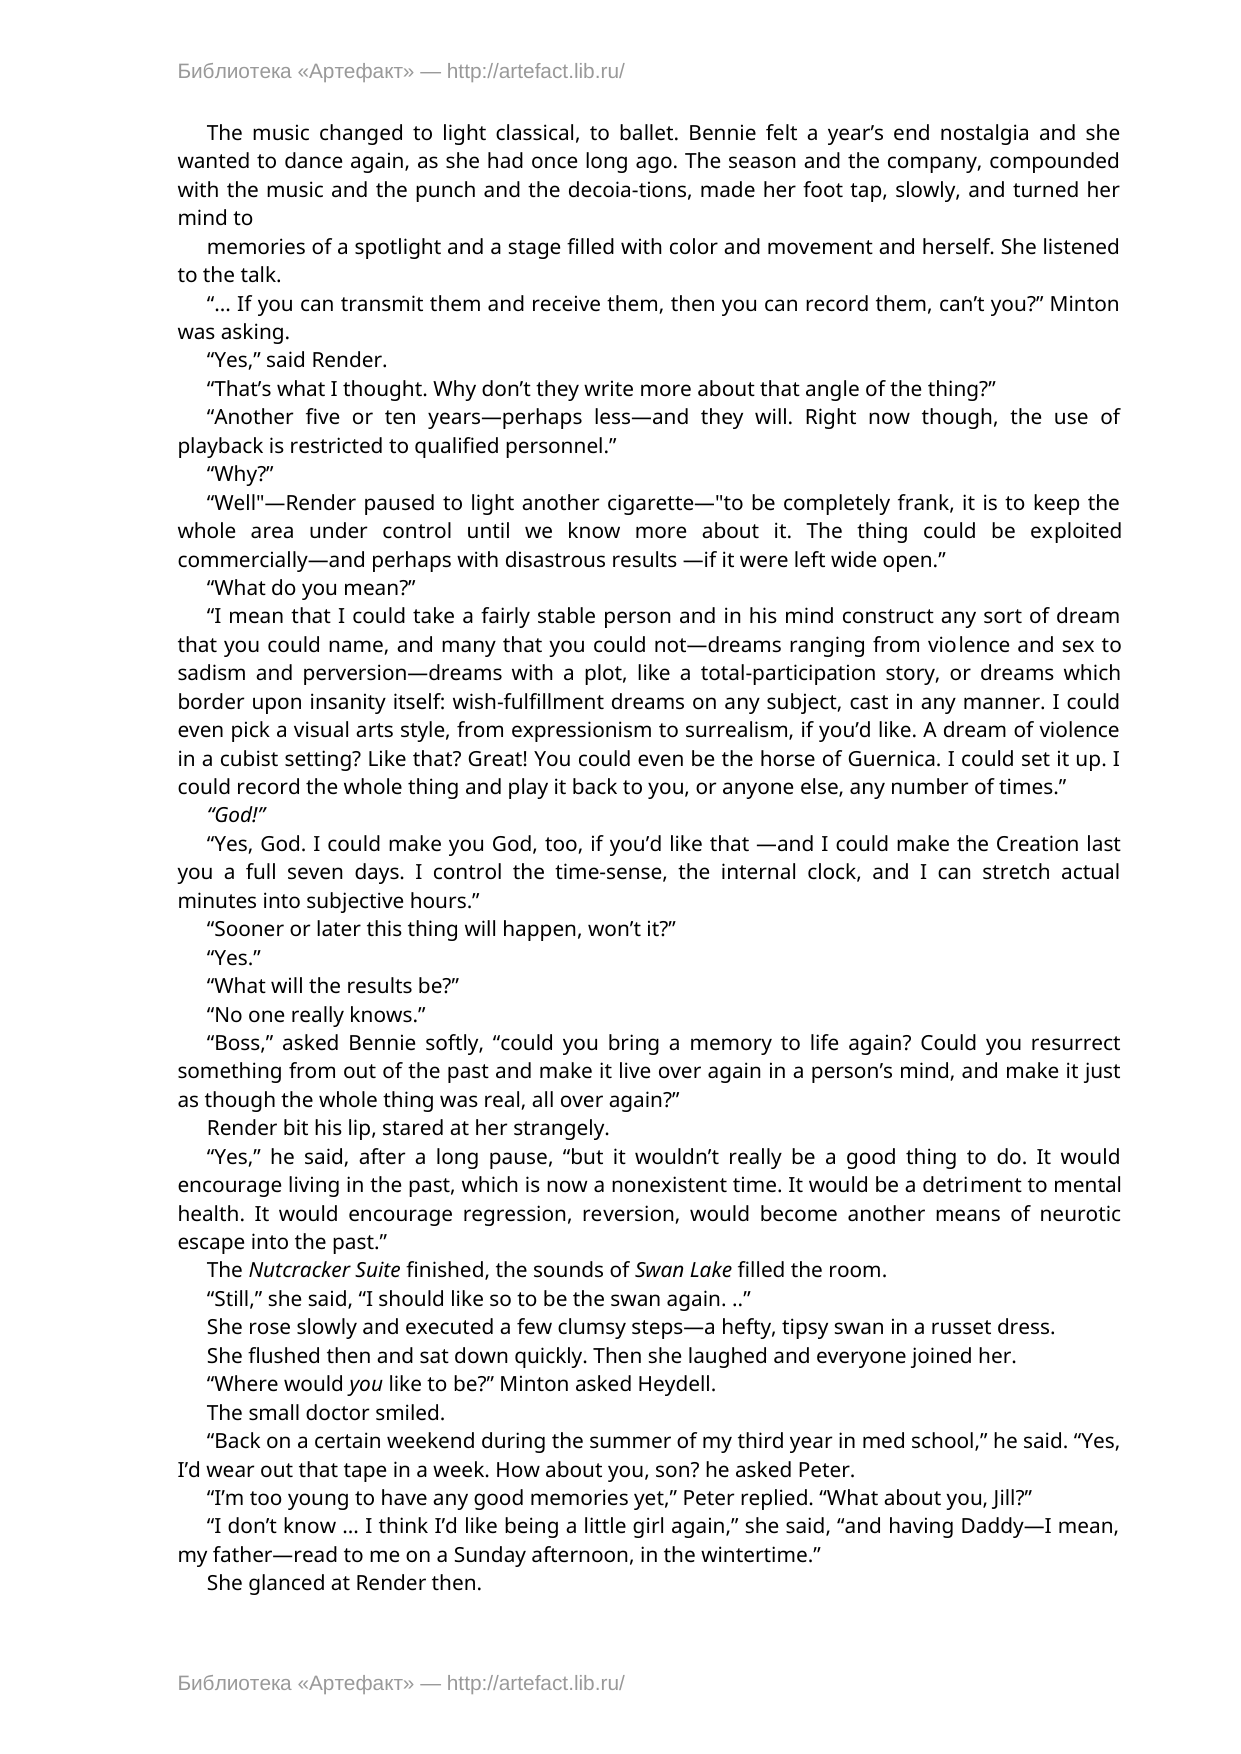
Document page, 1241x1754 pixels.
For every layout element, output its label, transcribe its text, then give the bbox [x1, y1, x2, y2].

text She rose slowly and executed a few clumsy steps—a hefty, tipsy swan in a russet dress. [177, 1312, 1122, 1341]
text “Still,” she said, “I should like so to be the swan again. ..” [177, 1284, 1122, 1312]
text “I mean that I could take a fairly stable person and in his mind construct any sort of dream that you could name, and many that you could not—dreams ranging from violence and sex to sadism and perversion—dreams with a plot, like a total-participation story, or dreams which border upon insanity itself: wish-fulfillment dreams on any subject, cast in any manner. I could even pick a visual arts style, from expressionism to surrealism, if you’d like. A dream of violence in a cubist setting? Like that? Great! You could even be the horse of Guernica. I could set it up. I could record the whole thing and play it back to you, or anyone else, any number of times.” [177, 602, 1122, 801]
text “Yes.” [177, 943, 1122, 971]
text “I don’t know ... I think I’d like being a little girl again,” she said, “and having Daddy—I mean, my father—read to me on a Sunday afternoon, in the wintertime.” [177, 1512, 1122, 1568]
text “I’m too young to have any good memories yet,” Peter replied. “What about you, Jill?” [177, 1483, 1122, 1512]
text “Boss,” asked Bennie softly, “could you bring a memory to life again? Could you resurrect something from out of the past and make it live over again in a person’s mind, and make it just as though the whole thing was real, all over again?” [177, 1028, 1122, 1113]
text “Yes, God. I could make you God, too, if you’d like that —and I could make the Creation last you a full seven days. I control the time-sense, the internal clock, and I can stretch actual minutes into subjective hours.” [177, 829, 1122, 914]
text The music changed to light classical, to ballet. Bennie felt a year’s end nostalgia and she wanted to dance again, as she had once long ago. The season and the company, compounded with the music and the punch and the decoia-tions, made her foot tap, slowly, and turned her mind to [177, 118, 1122, 232]
text “Sooner or later this thing will happen, won’t it?” [177, 914, 1122, 943]
text “That’s what I thought. Why don’t they write more about that angle of the thing?” [177, 374, 1122, 402]
text “Why?” [177, 459, 1122, 488]
text Render bit his lip, stared at her strangely. [177, 1113, 1122, 1142]
text “Well"—Render paused to light another cigarette—"to be completely frank, it is to keep the whole area under control until we know more about it. The thing could be exploited commercially—and perhaps with disastrous results —if it were left wide open.” [177, 488, 1122, 573]
text “... If you can transmit them and receive them, then you can record them, can’t you?” Minton was asking. [177, 289, 1122, 346]
text memories of a spotlight and a stage filled with color and movement and herself. She listened to the talk. [177, 232, 1122, 289]
text “What will the results be?” [177, 971, 1122, 1000]
text “Back on a certain weekend during the summer of my third year in med school,” he said. “Yes, I’d wear out that tape in a week. How about you, son? he asked Peter. [177, 1426, 1122, 1483]
text The Nutcracker Suite finished, the sounds of Swan Lake filled the room. [177, 1256, 1122, 1284]
text She glanced at Render then. [177, 1568, 1122, 1597]
text “Another five or ten years—perhaps less—and they will. Right now though, the use of playback is restricted to qualified personnel.” [177, 402, 1122, 459]
text “Where would you like to be?” Minton asked Heydell. [177, 1369, 1122, 1398]
text The small doctor smiled. [177, 1398, 1122, 1426]
text She flushed then and sat down quickly. Then she laughed and everyone joined her. [177, 1341, 1122, 1369]
text “God!” [177, 801, 1122, 829]
text “No one really knows.” [177, 1000, 1122, 1028]
text “What do you mean?” [177, 573, 1122, 602]
text “Yes,” he said, after a long pause, “but it wouldn’t really be a good thing to do. It would encourage living in the past, which is now a nonexistent time. It would be a detriment to mental health. It would encourage regression, reversion, would become another means of neurotic escape into the past.” [177, 1142, 1122, 1256]
text “Yes,” said Render. [177, 346, 1122, 374]
